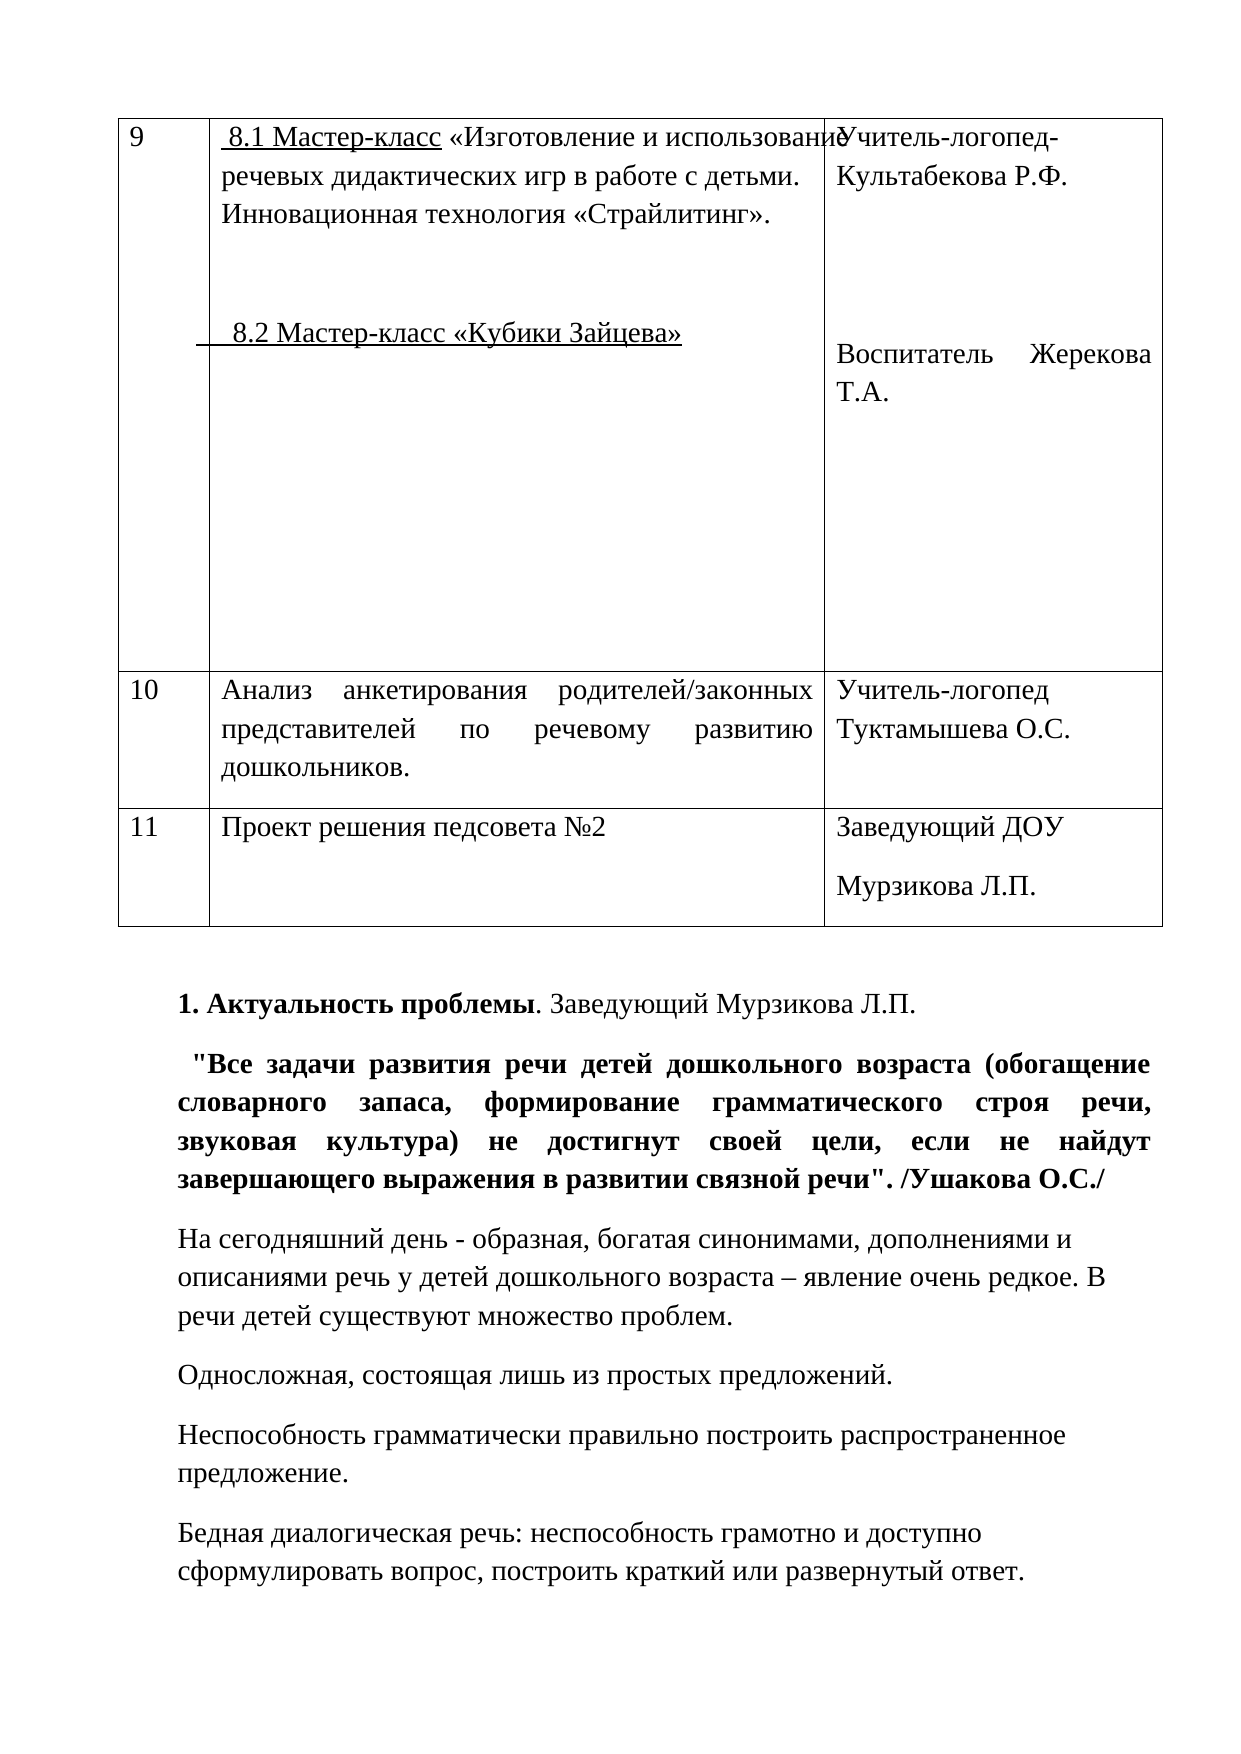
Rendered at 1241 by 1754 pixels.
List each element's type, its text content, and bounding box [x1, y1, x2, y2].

text 1. Актуальность проблемы. Заведующий Мурзикова Л.П. [177, 987, 1152, 1020]
text Неспособность грамматически правильно построить распространенное предложение. [177, 1417, 1152, 1489]
text Бедная диалогическая речь: неспособность грамотно и доступно сформулировать вопрос, построить краткий или развернутый ответ. [177, 1515, 1152, 1587]
table_cell Учитель-логопед-Культабекова Р.Ф. Воспитатель Жерекова Т.А. [825, 119, 1162, 671]
table_cell Заведующий ДОУ Мурзикова Л.П. [825, 809, 1162, 926]
text Односложная, состоящая лишь из простых предложений. [177, 1357, 1152, 1391]
table_cell 10 [119, 672, 209, 808]
table_cell 11 [119, 809, 209, 926]
table_cell Анализ анкетирования родителей/законных представителей по речевому развитию дошкольников. [210, 672, 824, 808]
table_cell 8.1 Мастер-класс «Изготовление и использование речевых дидактических игр в работе с детьми. Инновационная технология «Страйлитинг». 8.2 Мастер-класс «Кубики Зайцева» [210, 119, 824, 671]
table_cell Учитель-логопед Туктамышева О.С. [825, 672, 1162, 808]
text На сегодняшний день - образная, богатая синонимами, дополнениями и описаниями речь у детей дошкольного возраста – явление очень редкое. В речи детей существуют множество проблем. [177, 1221, 1152, 1332]
text "Все задачи развития речи детей дошкольного возраста (обогащение словарного запаса, формирование грамматического строя речи, звуковая культура) не достигнут своей цели, если не найдут завершающего выражения в развитии связной речи". /Ушакова О.С./ [177, 1046, 1152, 1195]
table_cell 9 [119, 119, 209, 671]
table_cell Проект решения педсовета №2 [210, 809, 824, 926]
